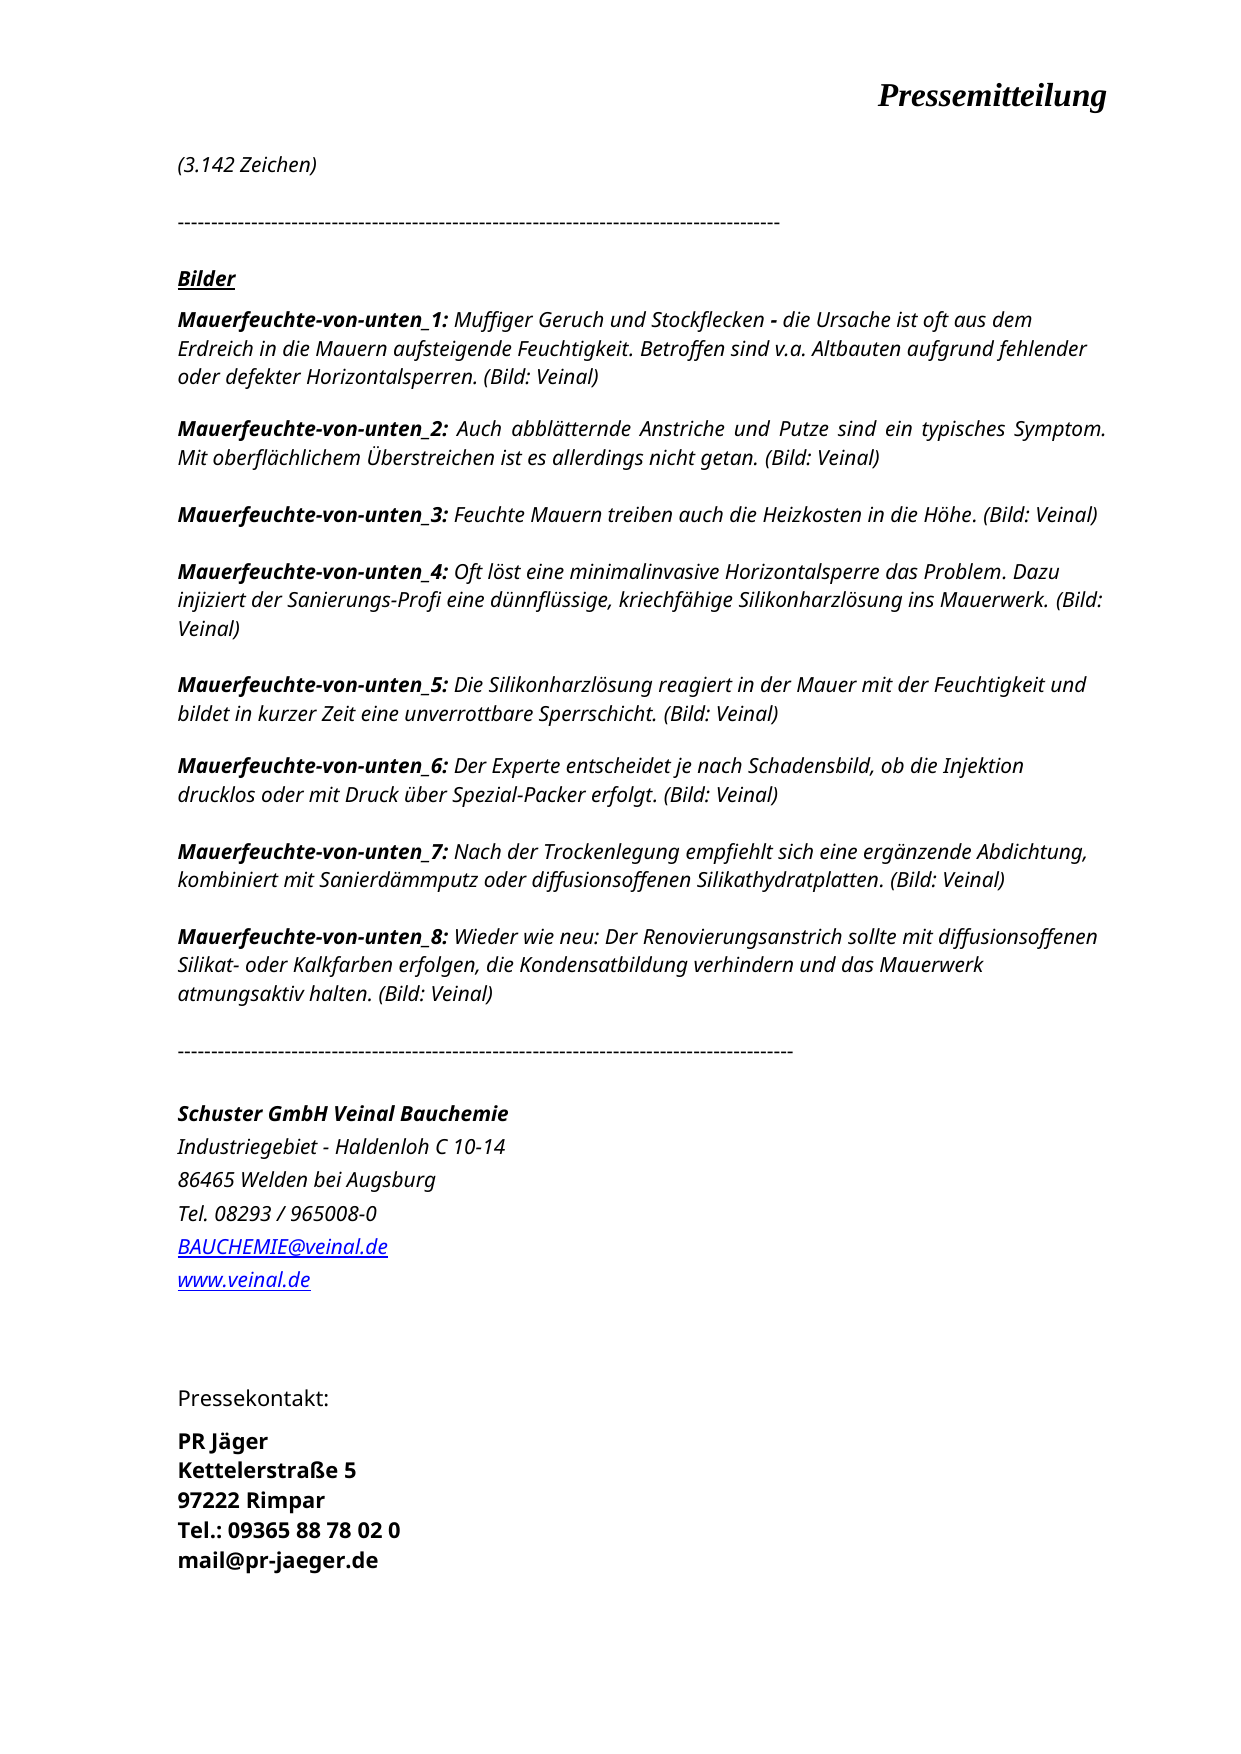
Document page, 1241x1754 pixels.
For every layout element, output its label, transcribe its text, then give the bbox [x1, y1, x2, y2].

text 97222 Rimpar [177, 1485, 1110, 1515]
text Mauerfeuchte-von-unten_5: Die Silikonharzlösung reagiert in der Mauer mit der Feuchtigkeit und bildet in kurzer Zeit eine unverrottbare Sperrschicht. (Bild: Veinal) [177, 671, 1110, 727]
text Bilder [177, 264, 1110, 293]
text Industriegebiet - Haldenloh C 10-14 [177, 1127, 1110, 1161]
text Mauerfeuchte-von-unten_7: Nach der Trockenlegung empfiehlt sich eine ergänzende Abdichtung, kombiniert mit Sanierdämmputz oder diffusionsoffenen Silikathydratplatten. (Bild: Veinal) [177, 837, 1110, 894]
text Mauerfeuchte-von-unten_1: Muffiger Geruch und Stockflecken - die Ursache ist oft aus dem Erdreich in die Mauern aufsteigende Feuchtigkeit. Betroffen sind v.a. Altbauten aufgrund fehlender oder defekter Horizontalsperren. (Bild: Veinal) [177, 305, 1110, 391]
text ------------------------------------------------------------------------------------------ [177, 207, 1110, 236]
text Mauerfeuchte-von-unten_6: Der Experte entscheidet je nach Schadensbild, ob die Injektion drucklos oder mit Druck über Spezial-Packer erfolgt. (Bild: Veinal) [177, 751, 1110, 808]
text Schuster GmbH Veinal Bauchemie [177, 1094, 1110, 1127]
text Mauerfeuchte-von-unten_8: Wieder wie neu: Der Renovierungsanstrich sollte mit diffusionsoffenen Silikat- oder Kalkfarben erfolgen, die Kondensatbildung verhindern und das Mauerwerk atmungsaktiv halten. (Bild: Veinal) [177, 922, 1110, 1007]
text PR Jäger [177, 1426, 1110, 1456]
text Kettelerstraße 5 [177, 1456, 1110, 1485]
text Pressekontakt: [177, 1383, 1110, 1413]
text Mauerfeuchte-von-unten_3: Feuchte Mauern treiben auch die Heizkosten in die Höhe. (Bild: Veinal) [177, 500, 1110, 528]
text Mauerfeuchte-von-unten_2: Auch abblätternde Anstriche und Putze sind ein typisches Symptom. Mit oberflächlichem Überstreichen ist es allerdings nicht getan. (Bild: Veinal) [177, 414, 1110, 471]
text (3.142 Zeichen) [177, 148, 1110, 179]
text 86465 Welden bei Augsburg Tel. 08293 / 965008-0 [177, 1161, 1110, 1227]
text Tel.: 09365 88 78 02 0 [177, 1515, 1110, 1545]
text www.veinal.de [177, 1261, 1110, 1294]
text Mauerfeuchte-von-unten_4: Oft löst eine minimalinvasive Horizontalsperre das Problem. Dazu injiziert der Sanierungs-Profi eine dünnflüssige, kriechfähige Silikonharzlösung ins Mauerwerk. (Bild: Veinal) [177, 557, 1110, 642]
text BAUCHEMIE@veinal.de [177, 1227, 1110, 1261]
text -------------------------------------------------------------------------------------------- [177, 1036, 1110, 1064]
text mail@pr-jaeger.de [177, 1545, 1110, 1575]
